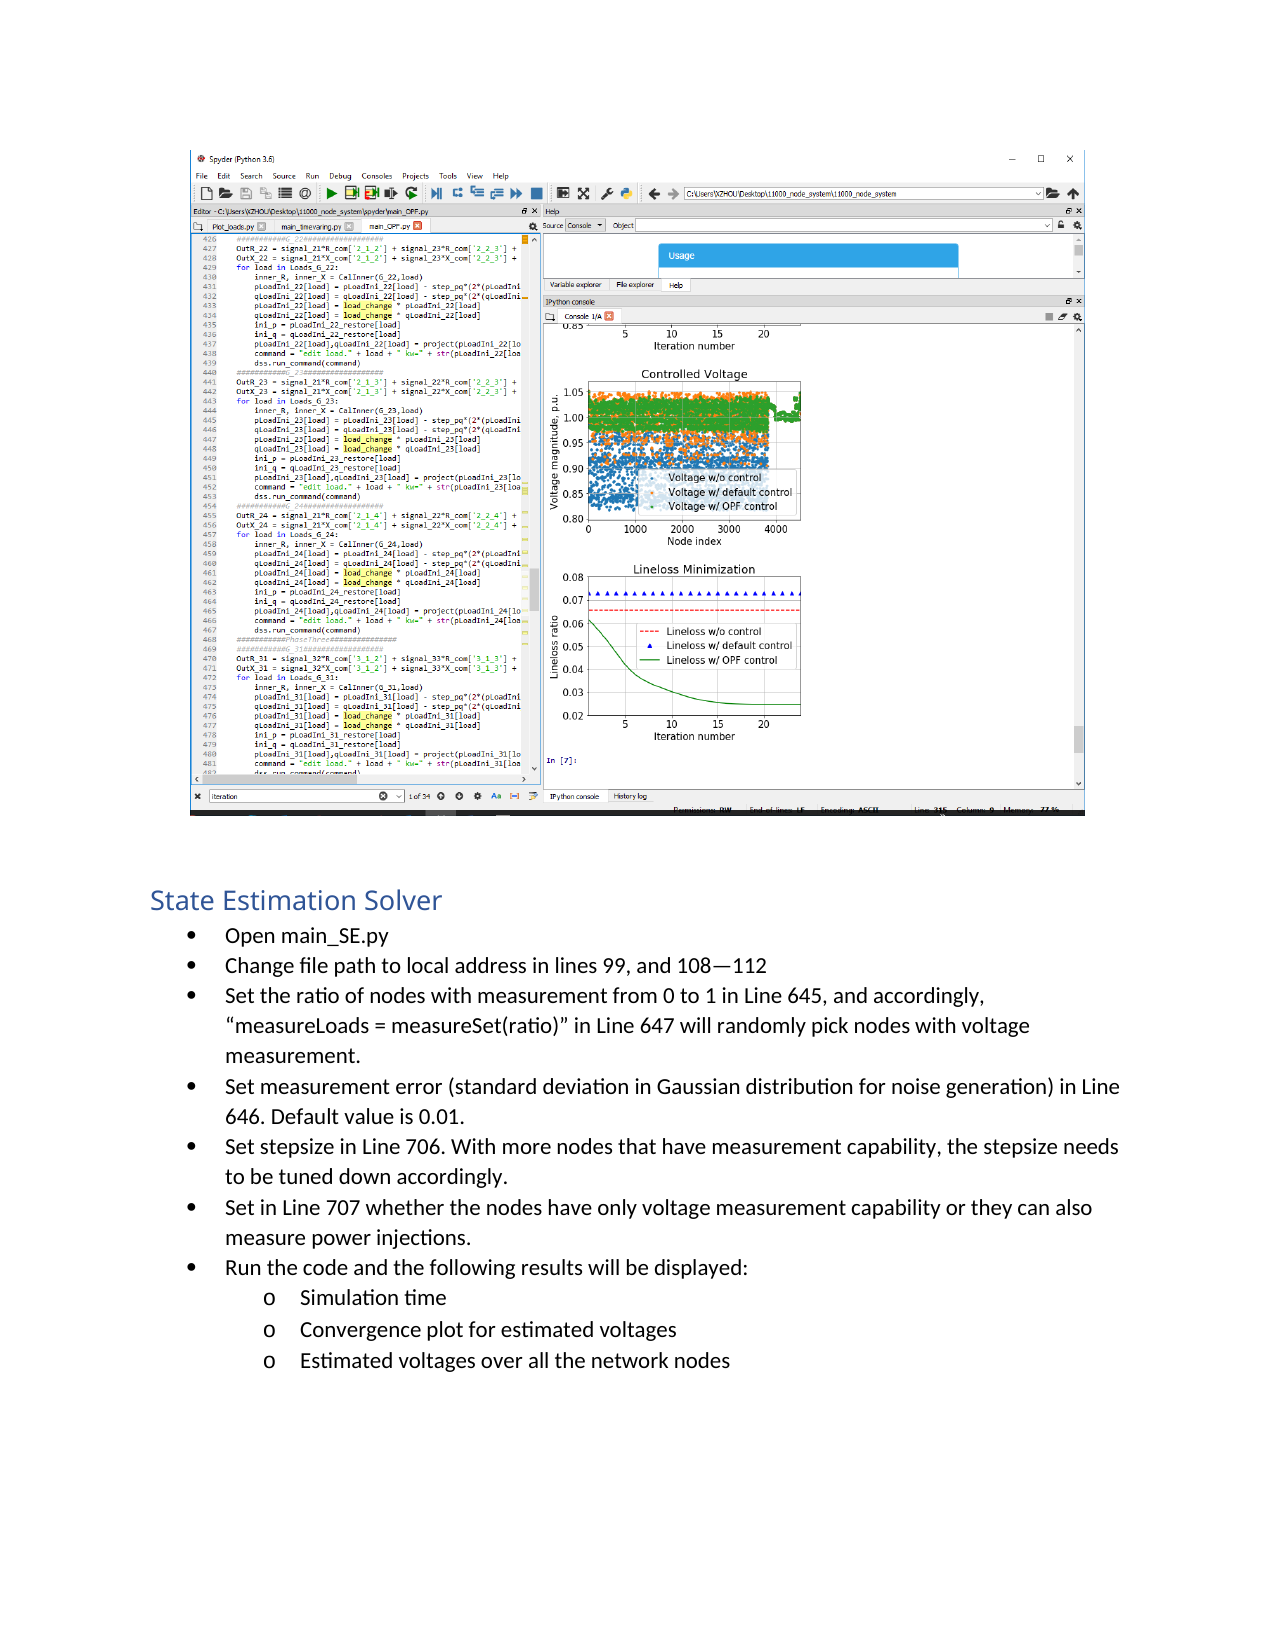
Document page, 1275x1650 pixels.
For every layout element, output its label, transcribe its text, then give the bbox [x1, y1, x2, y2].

list Set in Line 707 whether the nodes have only voltage measurement capability or they can also measure power injections. [187, 1193, 1125, 1251]
subtitle State Estimation Solver [150, 881, 1125, 918]
list Set the ratio of nodes with measurement from 0 to 1 in Line 645, and accordingly, “measureLoads = measureSet(ratio)” in Line 647 will randomly pick nodes with voltage measurement. [187, 981, 1125, 1069]
list Change file path to local address in lines 99, and 108—112 [187, 951, 1125, 979]
list Open main_SE.py [187, 921, 1125, 949]
picture [190, 150, 1085, 816]
list Estimated voltages over all the network nodes [262, 1346, 1125, 1375]
list Run the code and the following results will be displayed: [187, 1253, 1125, 1281]
list Set measurement error (standard deviation in Gaussian distribution for noise generation) in Line 646. Default value is 0.01. [187, 1072, 1125, 1130]
list Simulation time [262, 1283, 1125, 1312]
list Convergence plot for estimated voltages [262, 1315, 1125, 1344]
list Set stepsize in Line 706. With more nodes that have measurement capability, the stepsize needs to be tuned down accordingly. [187, 1132, 1125, 1190]
